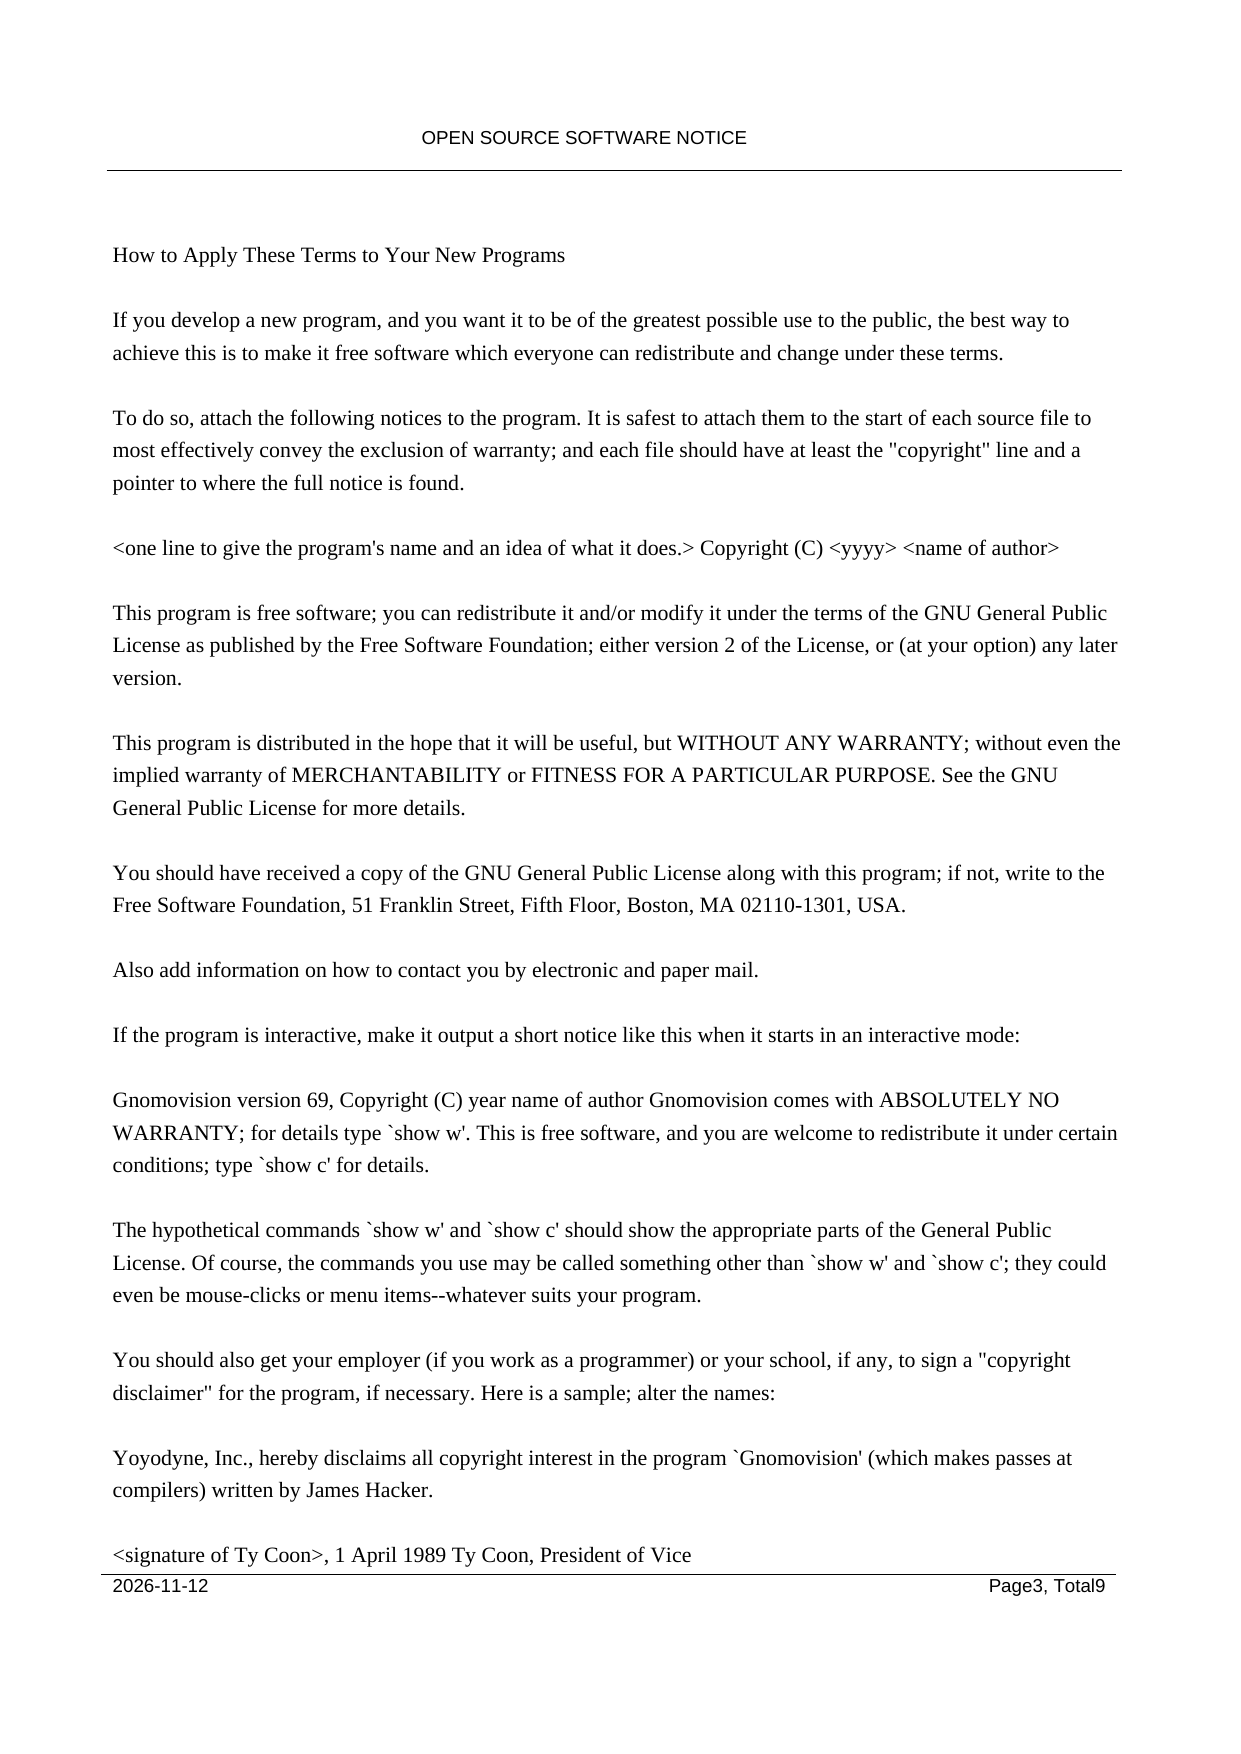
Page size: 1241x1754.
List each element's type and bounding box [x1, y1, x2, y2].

text [112, 206, 1128, 1571]
